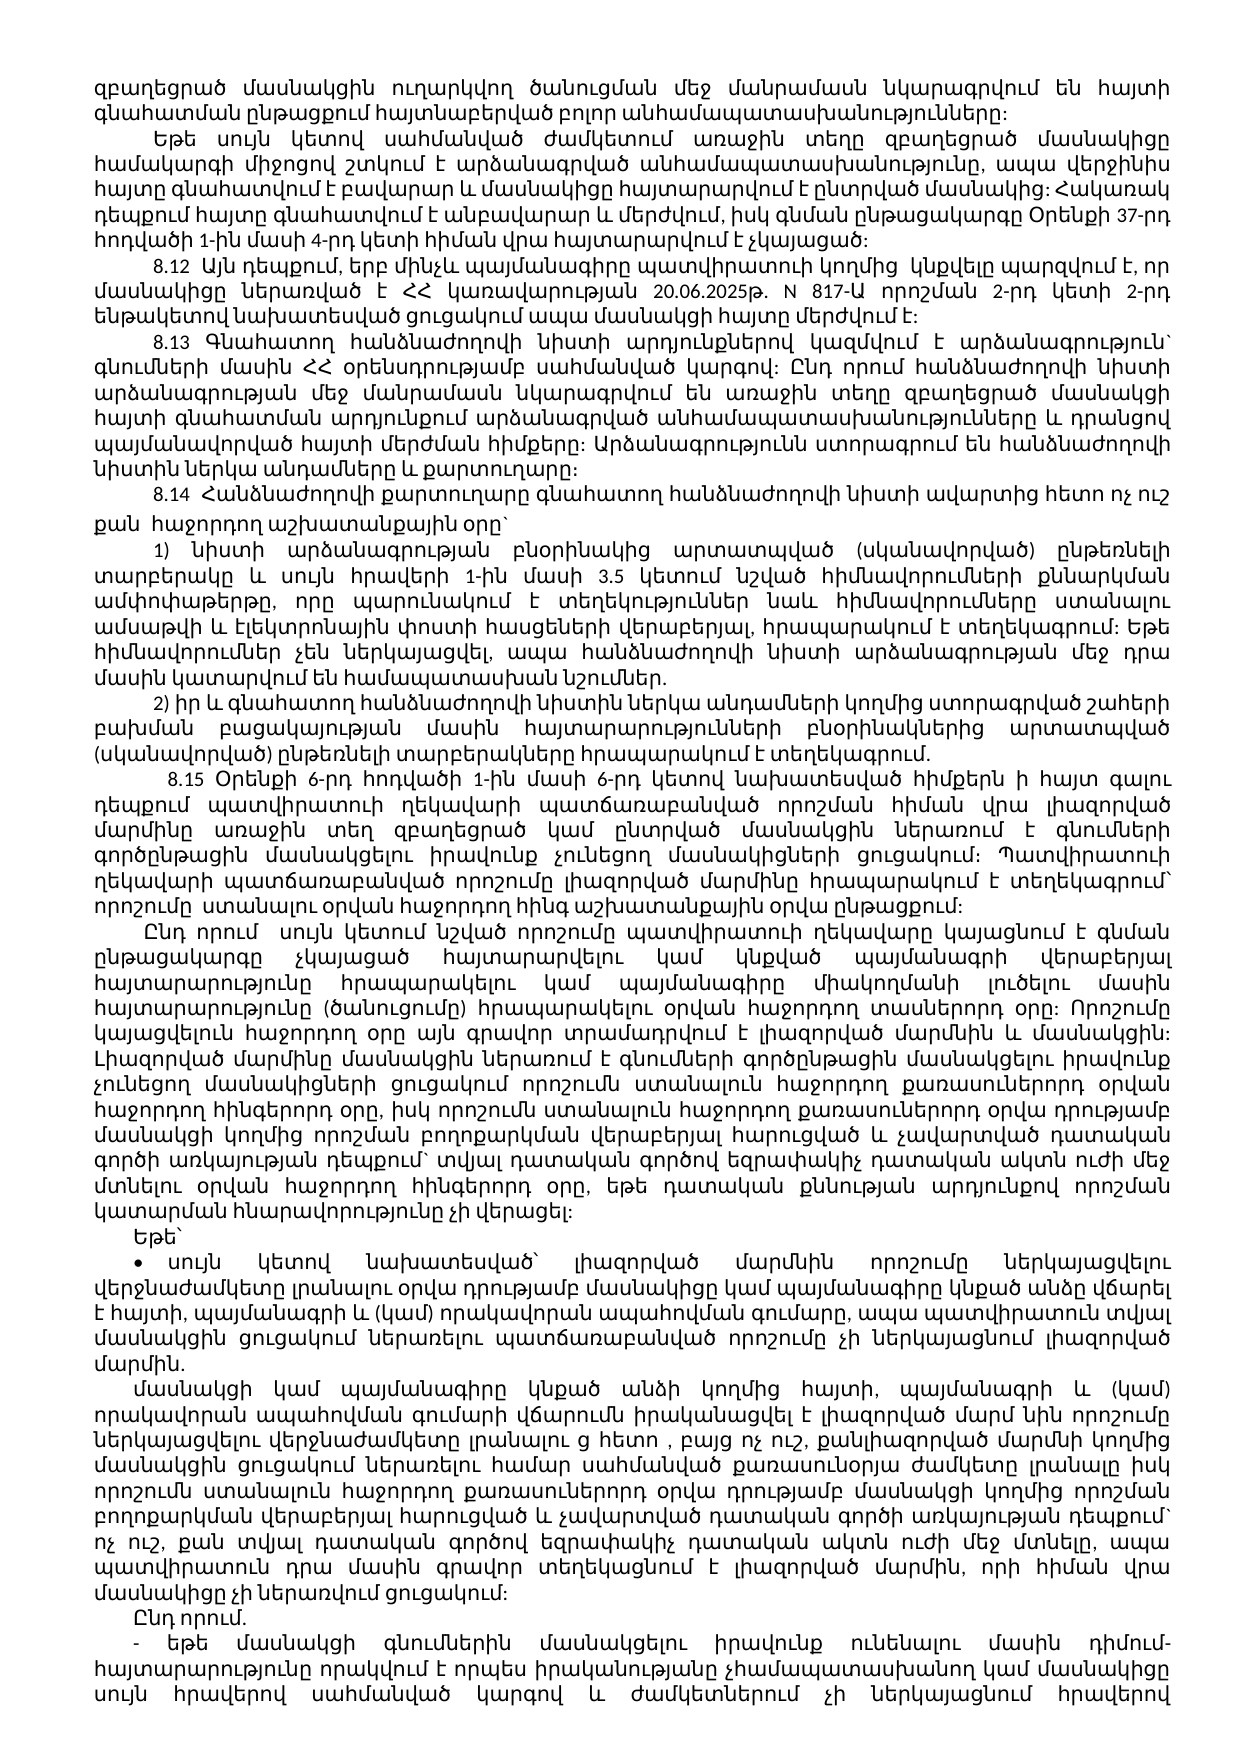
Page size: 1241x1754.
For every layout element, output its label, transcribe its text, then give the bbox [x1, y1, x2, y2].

text 8.15 Օրենքի 6-րդ հոդվածի 1-ին մասի 6-րդ կետով նախատեսված հիմքերն ի հայտ գալու դեպքում պատվիրատուի ղեկավարի պատճառաբանված որոշման հիման վրա լիազորված մարմինը առաջին տեղ զբաղեցրած կամ ընտրված մասնակցին ներառում է գնումների գործընթացին մասնակցելու իրավունք չունեցող մասնակիցների ցուցակում։ Պատվիրատուի ղեկավարի պատճառաբանված որոշումը լիազորված մարմինը հրապարակում է տեղեկագրում՝ որոշումը ստանալու օրվան հաջորդող հինգ աշխատանքային օրվա ընթացքում: [94, 766, 1171, 919]
text Եթե՝ [94, 1224, 1171, 1249]
text 1) նիստի արձանագրության բնօրինակից արտատպված (սկանավորված) ընթեռնելի տարբերակը և սույն հրավերի 1-ին մասի 3.5 կետում նշված հիմնավորումների քննարկման ամփոփաթերթը, որը պարունակում է տեղեկություններ նաև հիմնավորումները ստանալու ամսաթվի և էլեկտրոնային փոստի հասցեների վերաբերյալ, հրապարակում է տեղեկագրում: Եթե հիմնավորումներ չեն ներկայացվել, ապա հանձնաժողովի նիստի արձանագրության մեջ դրա մասին կատարվում են համապատասխան նշումներ. [94, 538, 1171, 690]
text Ընդ որում սույն կետում նշված որոշումը պատվիրատուի ղեկավարը կայացնում է գնման ընթացակարգը չկայացած հայտարարվելու կամ կնքված պայմանագրի վերաբերյալ հայտարարությունը հրապարակելու կամ պայմանագիրը միակողմանի լուծելու մասին հայտարարությունը (ծանուցումը) հրապարակելու օրվան հաջորդող տասներորդ օրը: Որոշումը կայացվելուն հաջորդող օրը այն գրավոր տրամադրվում է լիազորված մարմնին և մասնակցին: Լիազորված մարմինը մասնակցին ներառում է գնումների գործընթացին մասնակցելու իրավունք չունեցող մասնակիցների ցուցակում որոշումն ստանալուն հաջորդող քառասուներորդ օրվան հաջորդող հինգերորդ օրը, իսկ որոշումն ստանալուն հաջորդող քառասուներորդ օրվա դրությամբ մասնակցի կողմից որոշման բողոքարկման վերաբերյալ հարուցված և չավարտված դատական գործի առկայության դեպքում` տվյալ դատական գործով եզրափակիչ դատական ակտն ուժի մեջ մտնելու օրվան հաջորդող հինգերորդ օրը, եթե դատական քննության արդյունքով որոշման կատարման հնարավորությունը չի վերացել: [94, 919, 1171, 1224]
text մասնակցի կամ պայմանագիրը կնքած անձի կողմից հայտի, պայմանագրի և (կամ) որակավորան ապահովման գումարի վճարումն իրականացվել է լիազորված մարմ նին որոշումը ներկայացվելու վերջնաժամկետը լրանալու ց հետո , բայց ոչ ուշ, քանլիազորված մարմնի կողմից մասնակցին ցուցակում ներառելու համար սահմանված քառասունօրյա ժամկետը լրանալը իսկ որոշումն ստանալուն հաջորդող քառասուներորդ օրվա դրությամբ մասնակցի կողմից որոշման բողոքարկման վերաբերյալ հարուցված և չավարտված դատական գործի առկայության դեպքում` ոչ ուշ, քան տվյալ դատական գործով եզրափակիչ դատական ակտն ուժի մեջ մտնելը, ապա պատվիրատուն դրա մասին գրավոր տեղեկացնում է լիազորված մարմին, որի հիման վրա մասնակիցը չի ներառվում ցուցակում: [94, 1376, 1171, 1605]
text 2) իր և գնահատող հանձնաժողովի նիստին ներկա անդամների կողմից ստորագրված շահերի բախման բացակայության մասին հայտարարությունների բնօրինակներից արտատպված (սկանավորված) ընթեռնելի տարբերակները հրապարակում է տեղեկագրում. [94, 690, 1171, 766]
text 8.13 Գնահատող հանձնաժողովի նիստի արդյունքներով կազմվում է արձանագրություն` գնումների մասին ՀՀ օրենսդրությամբ սահմանված կարգով: Ընդ որում հանձնաժողովի նիստի արձանագրության մեջ մանրամասն նկարագրվում են առաջին տեղը զբաղեցրած մասնակցի հայտի գնահատման արդյունքում արձանագրված անհամապատասխանությունները և դրանցով պայմանավորված հայտի մերժման հիմքերը: Արձանագրությունն ստորագրում են հանձնաժողովի նիստին ներկա անդամները և քարտուղարը։ [94, 329, 1171, 482]
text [94, 1631, 1171, 1707]
text Եթե սույն կետով սահմանված ժամկետում առաջին տեղը զբաղեցրած մասնակիցը համակարգի միջոցով շտկում է արձանագրված անհամապատասխանությունը, ապա վերջինիս հայտը գնահատվում է բավարար և մասնակիցը հայտարարվում է ընտրված մասնակից: Հակառակ դեպքում հայտը գնահատվում է անբավարար և մերժվում, իսկ գնման ընթացակարգը Օրենքի 37-րդ հոդվածի 1-ին մասի 4-րդ կետի հիման վրա հայտարարվում է չկայացած: [94, 126, 1171, 253]
text 8.14 Հանձնաժողովի քարտուղարը գնահատող հանձնաժողովի նիստի ավարտից հետո ոչ ուշ քան հաջորդող աշխատանքային օրը` [94, 482, 1171, 538]
text Ընդ որում. [94, 1605, 1171, 1631]
text • սույն կետով նախատեսված՝ լիազորված մարմնին որոշումը ներկայացվելու վերջնաժամկետը լրանալու օրվա դրությամբ մասնակիցը կամ պայմանագիրը կնքած անձը վճարել է հայտի, պայմանագրի և (կամ) որակավորան ապահովման գումարը, ապա պատվիրատուն տվյալ մասնակցին ցուցակում ներառելու պատճառաբանված որոշումը չի ներկայացնում լիազորված մարմին. [94, 1249, 1171, 1376]
text 8.12 Այն դեպքում, երբ մինչև պայմանագիրը պատվիրատուի կողմից կնքվելը պարզվում է, որ մասնակիցը ներառված է ՀՀ կառավարության 20.06.2025թ. N 817-Ա որոշման 2-րդ կետի 2-րդ ենթակետով նախատեսված ցուցակում ապա մասնակցի հայտը մերժվում է: [94, 253, 1171, 329]
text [94, 75, 1171, 126]
